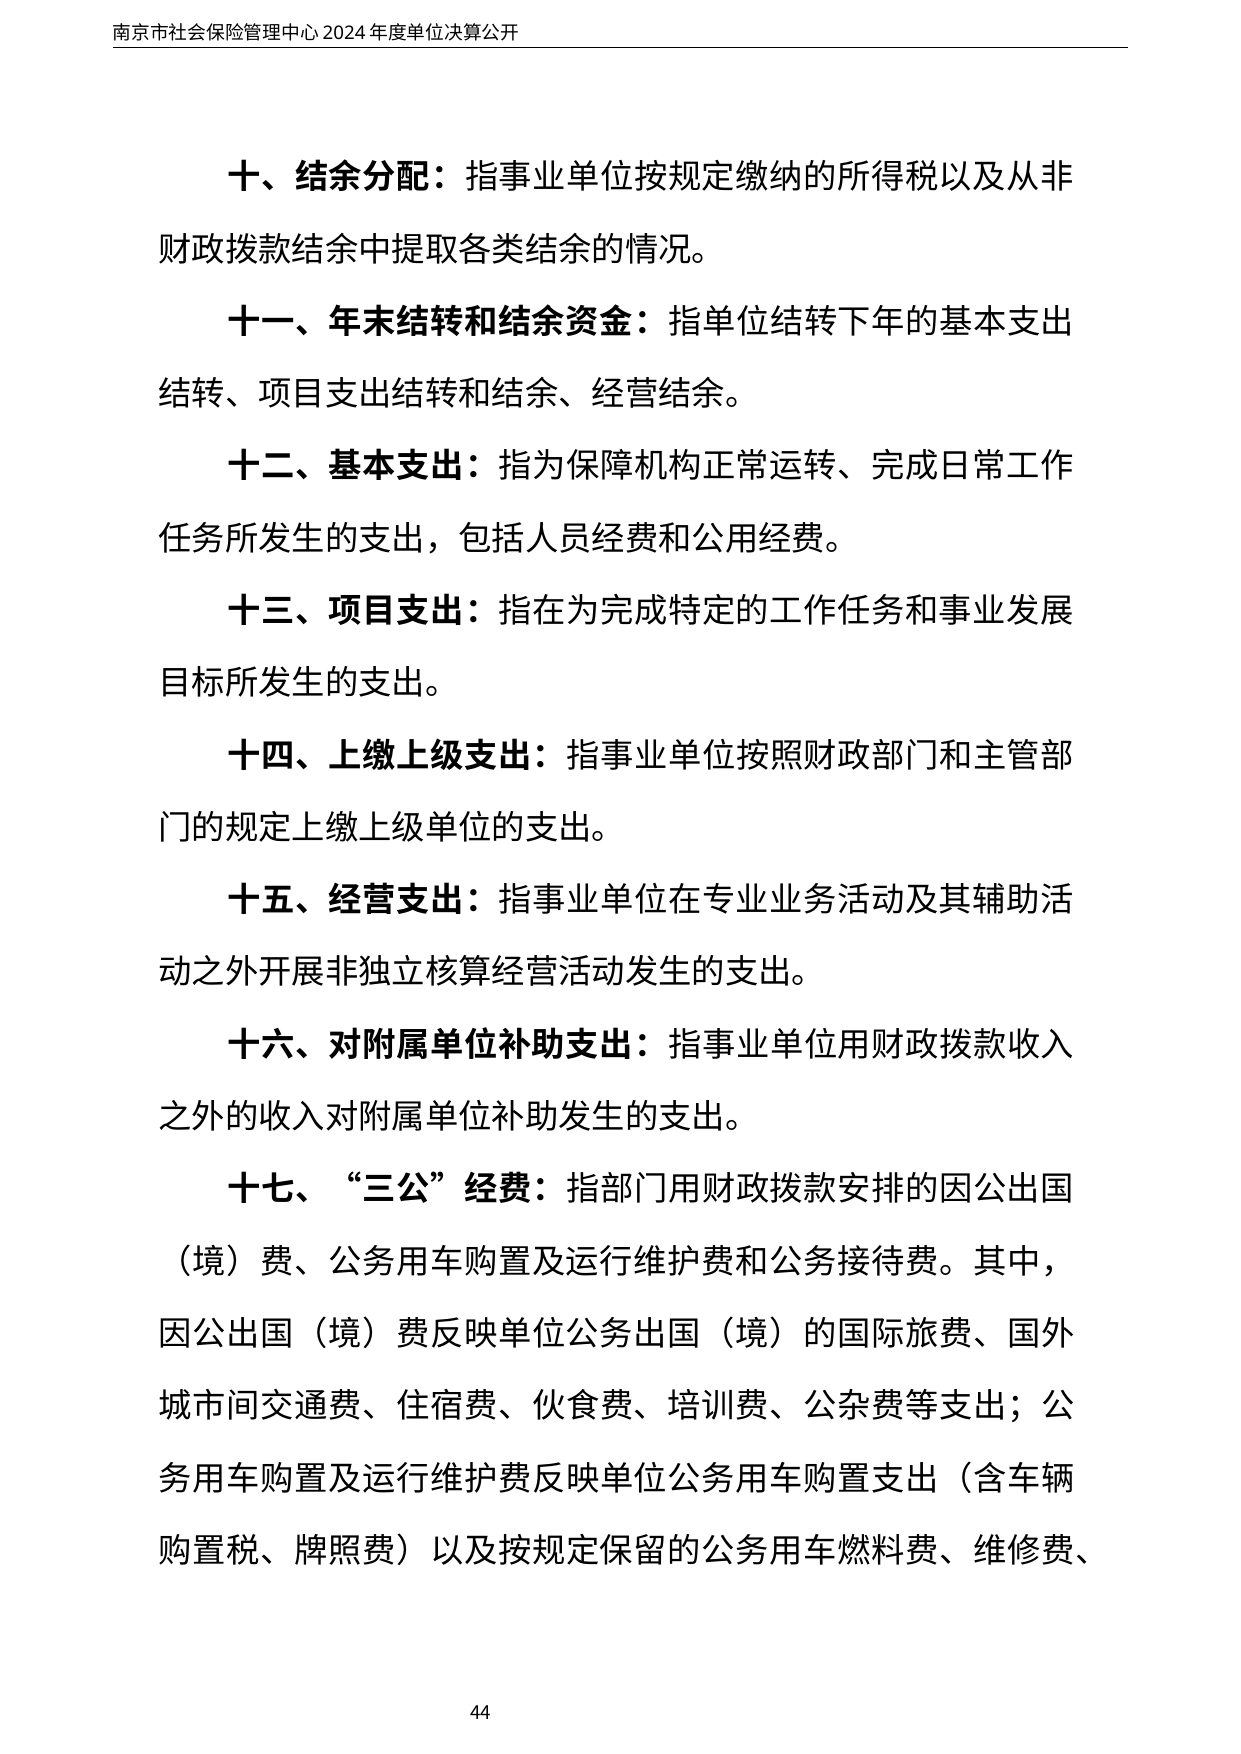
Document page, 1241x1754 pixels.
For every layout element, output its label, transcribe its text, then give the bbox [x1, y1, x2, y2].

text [158, 1162, 1075, 1572]
text 十、结余分配：指事业单位按规定缴纳的所得税以及从非财政拨款结余中提取各类结余的情况。 [158, 150, 1075, 271]
text 十四、上缴上级支出：指事业单位按照财政部门和主管部门的规定上缴上级单位的支出。 [158, 728, 1075, 849]
text 十三、项目支出：指在为完成特定的工作任务和事业发展目标所发生的支出。 [158, 584, 1075, 704]
text 十一、年末结转和结余资金：指单位结转下年的基本支出结转、项目支出结转和结余、经营结余。 [158, 294, 1075, 415]
text 十二、基本支出：指为保障机构正常运转、完成日常工作任务所发生的支出，包括人员经费和公用经费。 [158, 439, 1075, 560]
text 十五、经营支出：指事业单位在专业业务活动及其辅助活动之外开展非独立核算经营活动发生的支出。 [158, 873, 1075, 993]
text 十六、对附属单位补助支出：指事业单位用财政拨款收入之外的收入对附属单位补助发生的支出。 [158, 1017, 1075, 1138]
